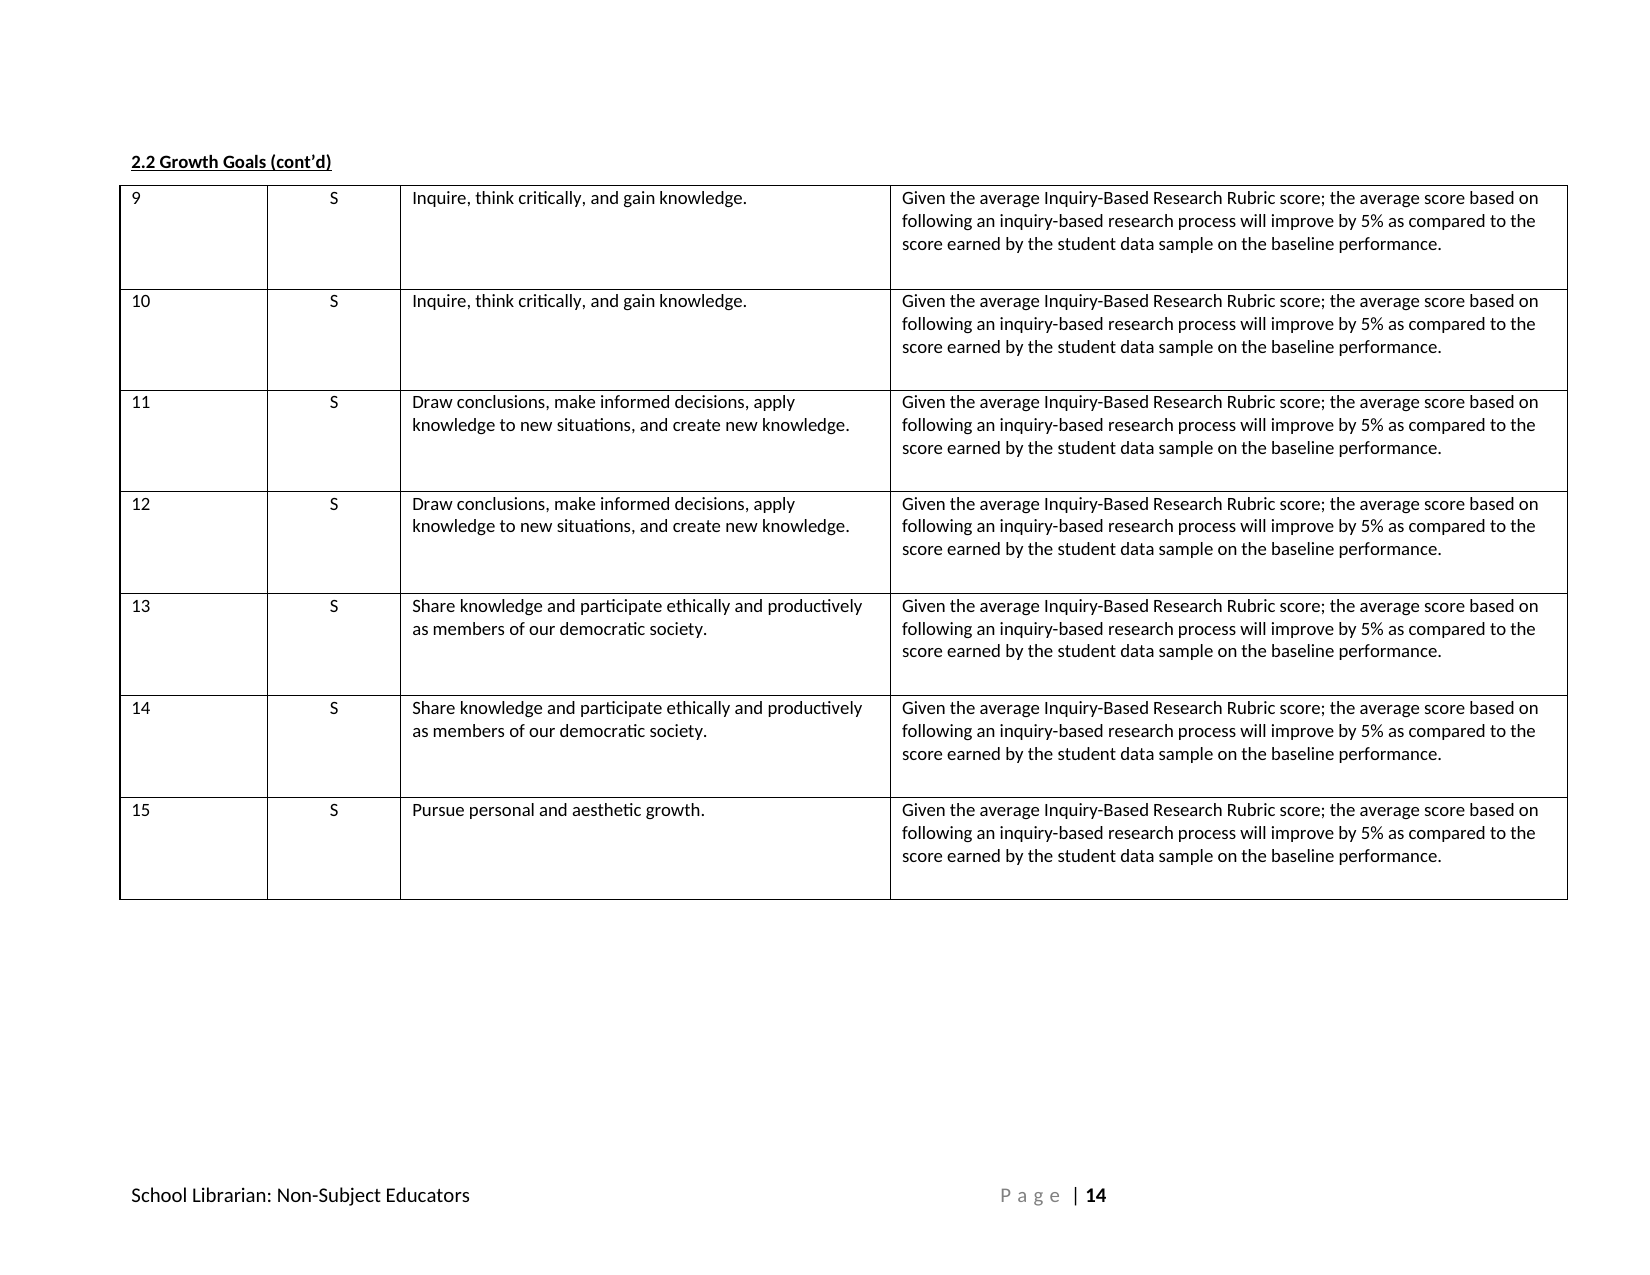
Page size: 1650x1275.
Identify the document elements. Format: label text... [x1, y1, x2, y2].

table_cell S [268, 594, 400, 695]
table_cell S [268, 696, 400, 797]
table_cell 15 [121, 798, 267, 899]
table_cell Pursue personal and aesthetic growth. [401, 798, 890, 899]
table_cell S [268, 492, 400, 593]
table_header Given the average Inquiry-Based Research Rubric score; the average score based on following an inquiry-based research process will improve by 5% as compared to the score earned by the student data sample on the baseline performance. [891, 186, 1567, 288]
table_header S [268, 186, 400, 288]
table_header 9 [121, 186, 267, 288]
table_cell S [268, 798, 400, 899]
table_cell Draw conclusions, make informed decisions, apply knowledge to new situations, and create new knowledge. [401, 492, 890, 593]
table_header Inquire, think critically, and gain knowledge. [401, 186, 890, 288]
subtitle 2.2 Growth Goals (cont’d) [131, 150, 1500, 173]
table_cell 13 [121, 594, 267, 695]
table_cell 12 [121, 492, 267, 593]
table_cell Inquire, think critically, and gain knowledge. [401, 290, 890, 389]
table_cell Share knowledge and participate ethically and productively as members of our democratic society. [401, 696, 890, 797]
table_cell 10 [121, 290, 267, 389]
table_cell S [268, 391, 400, 491]
table_cell 11 [121, 391, 267, 491]
table_cell Draw conclusions, make informed decisions, apply knowledge to new situations, and create new knowledge. [401, 391, 890, 491]
table_cell S [268, 290, 400, 389]
table_cell Share knowledge and participate ethically and productively as members of our democratic society. [401, 594, 890, 695]
table_cell 14 [121, 696, 267, 797]
